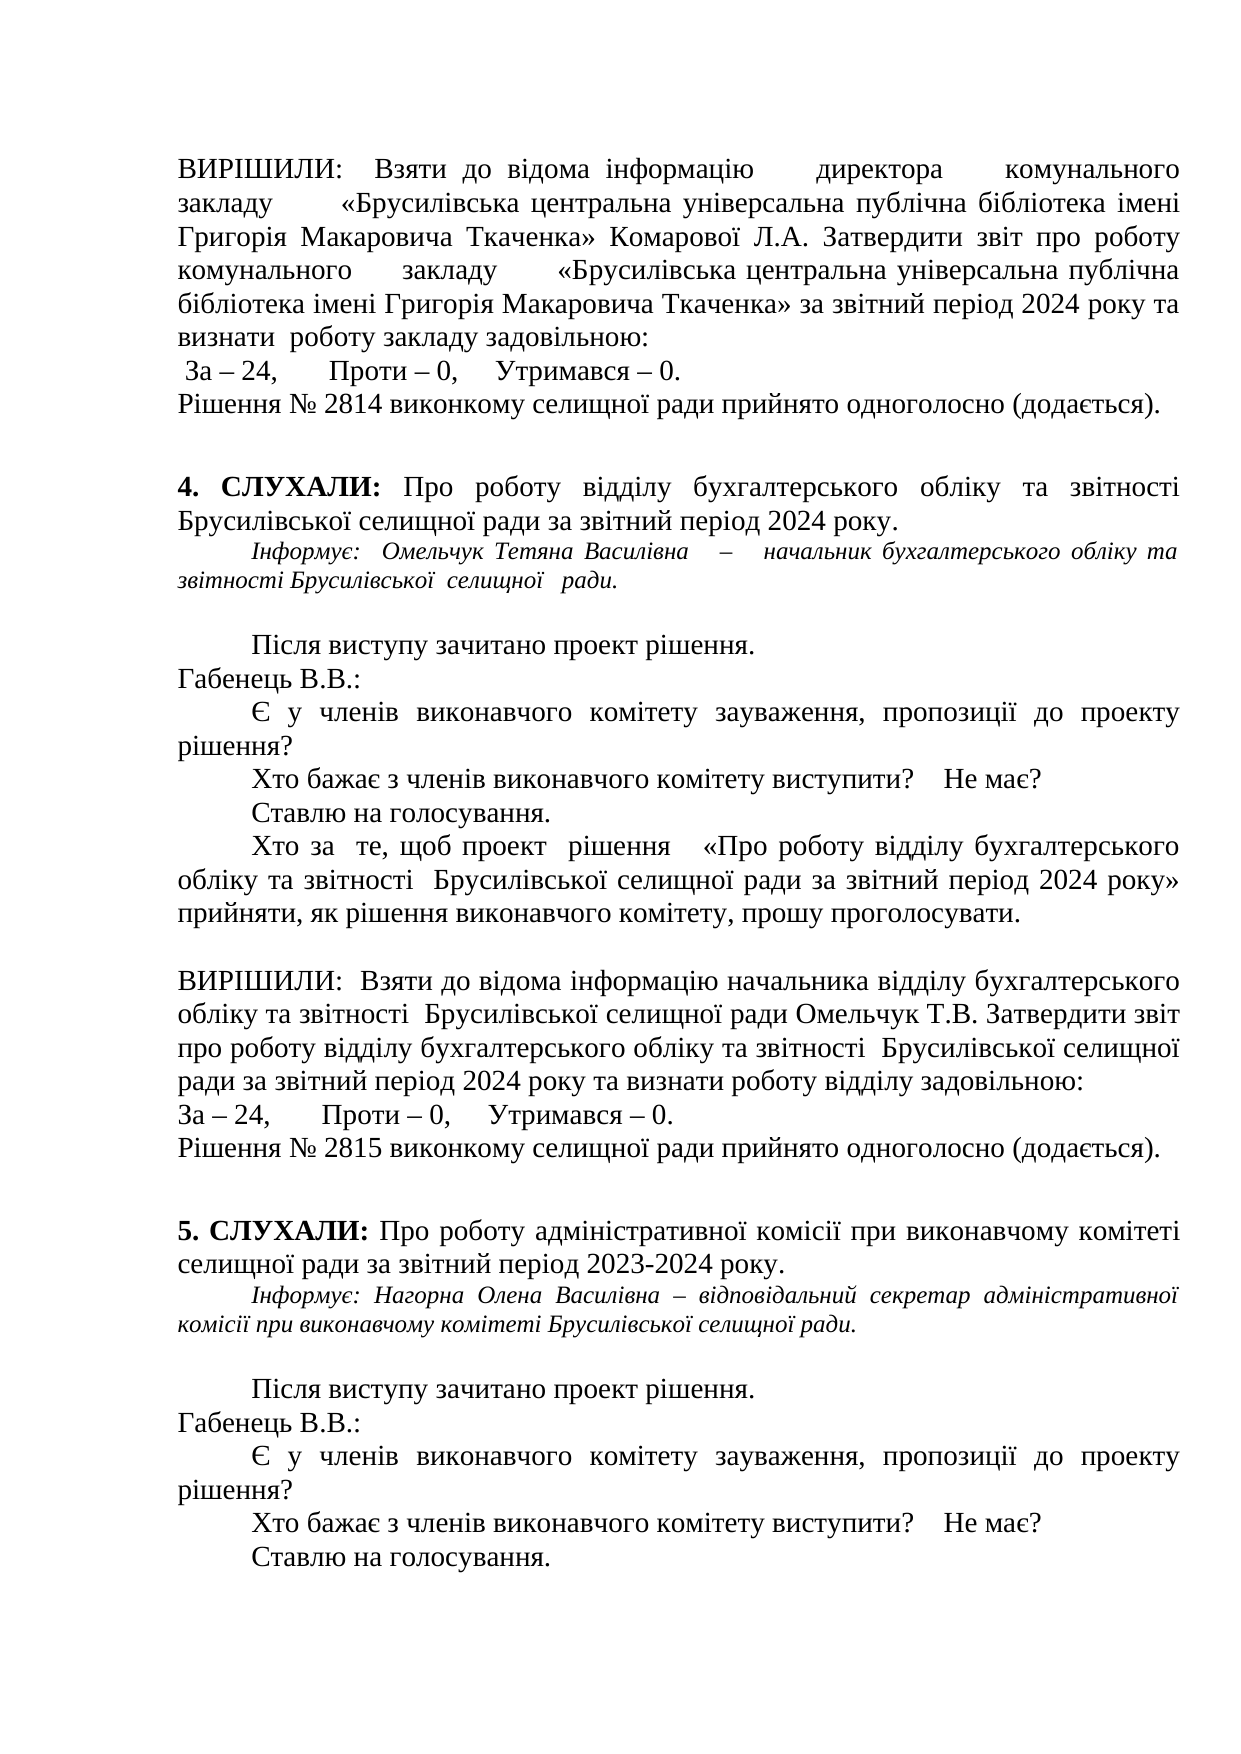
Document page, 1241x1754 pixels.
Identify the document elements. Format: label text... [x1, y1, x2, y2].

text Хто за те, щоб проект рішення «Про роботу відділу бухгалтерського обліку та звітності Брусилівської селищної ради за звітний період 2024 року» прийняти, як рішення виконавчого комітету, прошу проголосувати. [177, 828, 1181, 929]
text ВИРІШИЛИ: Взяти до відома інформацію начальника відділу бухгалтерського обліку та звітності Брусилівської селищної ради Омельчук Т.В. Затвердити звіт про роботу відділу бухгалтерського обліку та звітності Брусилівської селищної ради за звітний період 2024 року та визнати роботу відділу задовільною: [177, 963, 1181, 1097]
text Є у членів виконавчого комітету зауваження, пропозиції до проекту рішення? [177, 1438, 1181, 1505]
text Хто бажає з членів виконавчого комітету виступити? Не має? [177, 1505, 1181, 1539]
text Є у членів виконавчого комітету зауваження, пропозиції до проекту рішення? [177, 694, 1181, 761]
text Інформує: Омельчук Тетяна Василівна – начальник бухгалтерського обліку та звітності Брусилівської селищної ради. [177, 536, 1181, 594]
text Інформує: Нагорна Олена Василівна – відповідальний секретар адміністративної комісії при виконавчому комітеті Брусилівської селищної ради. [177, 1280, 1181, 1338]
text Хто бажає з членів виконавчого комітету виступити? Не має? [177, 761, 1181, 795]
text Ставлю на голосування. [177, 1539, 1181, 1572]
text Габенець В.В.: [177, 1405, 1181, 1438]
text Після виступу зачитано проект рішення. [177, 1371, 1181, 1405]
text 4. СЛУХАЛИ: Про роботу відділу бухгалтерського обліку та звітності Брусилівської селищної ради за звітний період 2024 року. [177, 469, 1181, 536]
text ВИРІШИЛИ: Взяти до відома інформацію директора комунального закладу «Брусилівська центральна універсальна публічна бібліотека імені Григорія Макаровича Ткаченка» Комарової Л.А. Затвердити звіт про роботу комунального закладу «Брусилівська центральна універсальна публічна бібліотека імені Григорія Макаровича Ткаченка» за звітний період 2024 року та визнати роботу закладу задовільною: [177, 152, 1181, 353]
text Ставлю на голосування. [177, 795, 1181, 828]
text За – 24, Проти – 0, Утримався – 0. [177, 353, 1181, 386]
text 5. СЛУХАЛИ: Про роботу адміністративної комісії при виконавчому комітеті селищної ради за звітний період 2023-2024 року. [177, 1213, 1181, 1280]
text Рішення № 2815 виконкому селищної ради прийнято одноголосно (додається). [177, 1130, 1181, 1164]
text Габенець В.В.: [177, 661, 1181, 694]
text Рішення № 2814 виконкому селищної ради прийнято одноголосно (додається). [177, 386, 1181, 420]
text За – 24, Проти – 0, Утримався – 0. [177, 1097, 1181, 1130]
text Після виступу зачитано проект рішення. [177, 627, 1181, 661]
